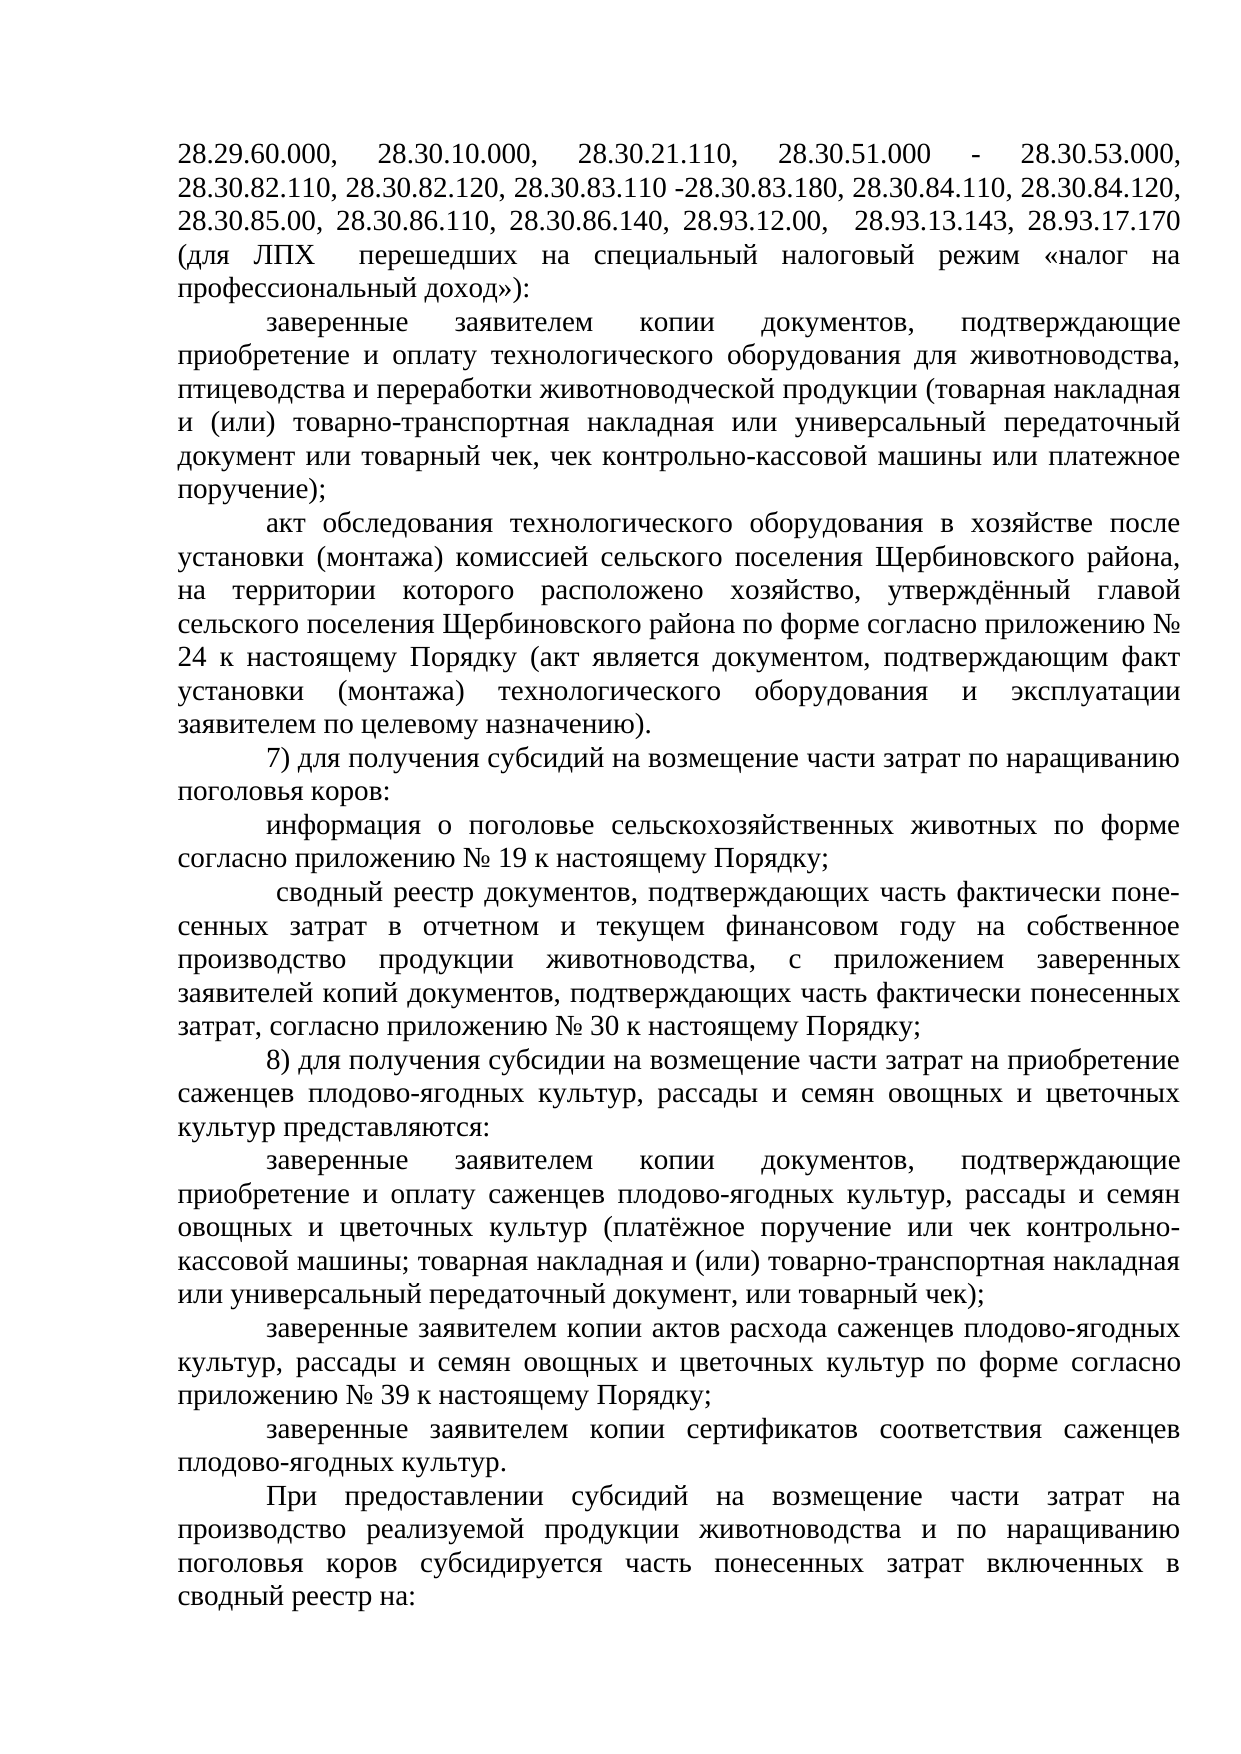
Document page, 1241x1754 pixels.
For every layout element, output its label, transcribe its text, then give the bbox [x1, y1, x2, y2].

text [177, 136, 1181, 304]
text заверенные заявителем копии актов расхода саженцев плодово-ягодных культур, рассады и семян овощных и цветочных культур по форме согласно приложению № 39 к настоящему Порядку; [177, 1310, 1181, 1411]
text сводный реестр документов, подтверждающих часть фактически поне-сенных затрат в отчетном и текущем финансовом году на собственное производство продукции животноводства, с приложением заверенных заявителей копий документов, подтверждающих часть фактически понесенных затрат, согласно приложению № 30 к настоящему Порядку; [177, 874, 1181, 1042]
text заверенные заявителем копии документов, подтверждающие приобретение и оплату технологического оборудования для животноводства, птицеводства и переработки животноводческой продукции (товарная накладная и (или) товарно-транспортная накладная или универсальный передаточный документ или товарный чек, чек контрольно-кассовой машины или платежное поручение); [177, 304, 1181, 505]
text акт обследования технологического оборудования в хозяйстве после установки (монтажа) комиссией сельского поселения Щербиновского района, на территории которого расположено хозяйство, утверждённый главой сельского поселения Щербиновского района по форме согласно приложению № 24 к настоящему Порядку (акт является документом, подтверждающим факт установки (монтажа) технологического оборудования и эксплуатации заявителем по целевому назначению). [177, 505, 1181, 740]
text 7) для получения субсидий на возмещение части затрат по наращиванию поголовья коров: [177, 740, 1181, 807]
text информация о поголовье сельскохозяйственных животных по форме согласно приложению № 19 к настоящему Порядку; [177, 807, 1181, 874]
text При предоставлении субсидий на возмещение части затрат на производство реализуемой продукции животноводства и по наращиванию поголовья коров субсидируется часть понесенных затрат включенных в сводный реестр на: [177, 1478, 1181, 1612]
text заверенные заявителем копии документов, подтверждающие приобретение и оплату саженцев плодово-ягодных культур, рассады и семян овощных и цветочных культур (платёжное поручение или чек контрольно-кассовой машины; товарная накладная и (или) товарно-транспортная накладная или универсальный передаточный документ, или товарный чек); [177, 1142, 1181, 1310]
text заверенные заявителем копии сертификатов соответствия саженцев плодово-ягодных культур. [177, 1411, 1181, 1478]
text 8) для получения субсидии на возмещение части затрат на приобретение саженцев плодово-ягодных культур, рассады и семян овощных и цветочных культур представляются: [177, 1042, 1181, 1142]
